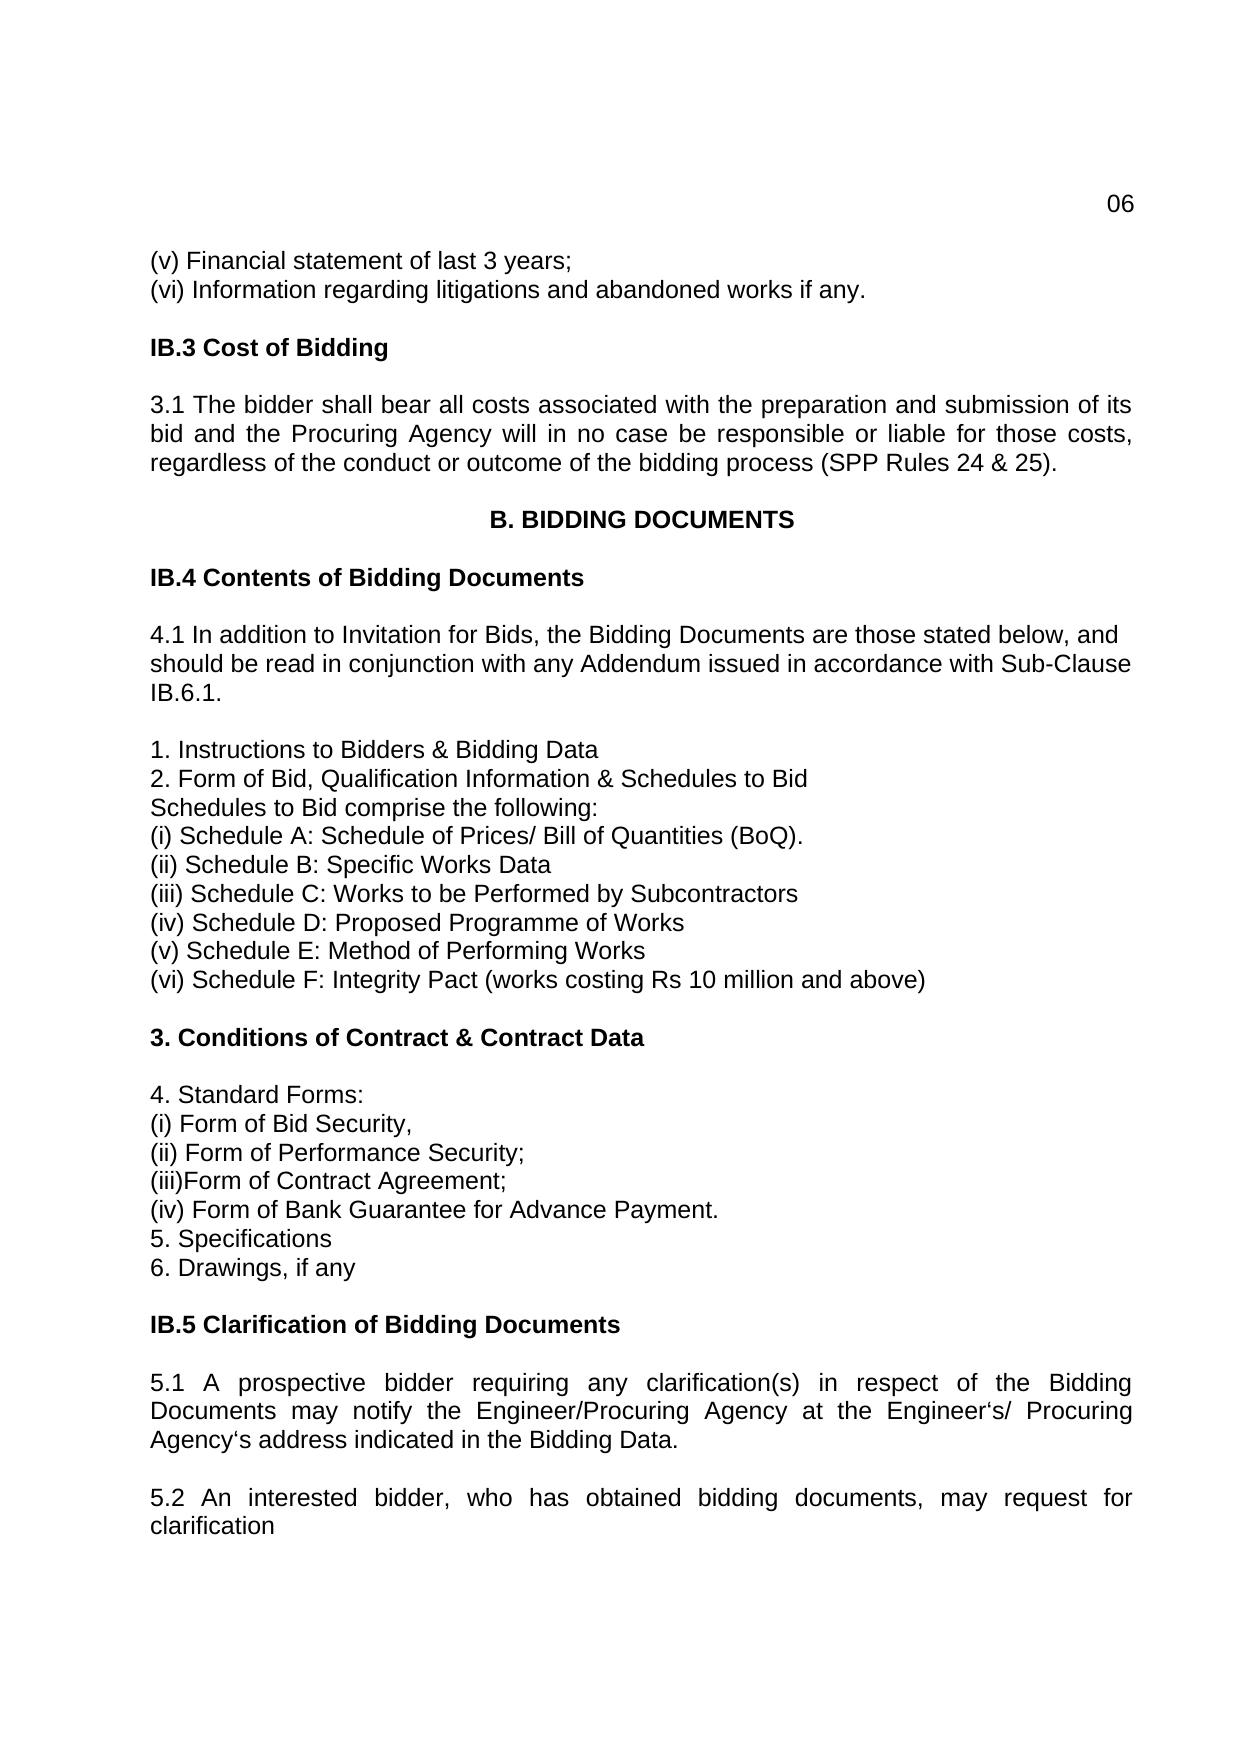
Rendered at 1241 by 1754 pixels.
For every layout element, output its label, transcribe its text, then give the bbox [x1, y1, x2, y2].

text Schedules to Bid comprise the following: [150, 792, 1134, 821]
text (i) Schedule A: Schedule of Prices/ Bill of Quantities (BoQ). [150, 821, 1134, 850]
text 5.2 An interested bidder, who has obtained bidding documents, may request for clarification [150, 1482, 1134, 1540]
text (iii)Form of Contract Agreement; [150, 1166, 1134, 1195]
text should be read in conjunction with any Addendum issued in accordance with Sub-Clause [150, 649, 1134, 677]
text (ii) Form of Performance Security; [150, 1137, 1134, 1166]
text 3.1 The bidder shall bear all costs associated with the preparation and submission of its bid and the Procuring Agency will in no case be responsible or liable for those costs, regardless of the conduct or outcome of the bidding process (SPP Rules 24 & 25). [150, 390, 1134, 476]
text (vi) Information regarding litigations and abandoned works if any. [150, 275, 1134, 304]
text (ii) Schedule B: Specific Works Data [150, 850, 1134, 879]
text IB.3 Cost of Bidding [150, 332, 1134, 361]
text 2. Form of Bid, Qualification Information & Schedules to Bid [150, 764, 1134, 792]
text 5.1 A prospective bidder requiring any clarification(s) in respect of the Bidding Documents may notify the Engineer/Procuring Agency at the Engineer‘s/ Procuring Agency‘s address indicated in the Bidding Data. [150, 1367, 1134, 1454]
text (vi) Schedule F: Integrity Pact (works costing Rs 10 million and above) [150, 965, 1134, 994]
text (iv) Schedule D: Proposed Programme of Works [150, 907, 1134, 936]
text 1. Instructions to Bidders & Bidding Data [150, 735, 1134, 764]
text 4. Standard Forms: [150, 1080, 1134, 1109]
text (v) Schedule E: Method of Performing Works [150, 936, 1134, 965]
text 6. Drawings, if any [150, 1252, 1134, 1281]
text IB.4 Contents of Bidding Documents [150, 562, 1134, 591]
text (iii) Schedule C: Works to be Performed by Subcontractors [150, 879, 1134, 907]
text (iv) Form of Bank Guarantee for Advance Payment. [150, 1195, 1134, 1224]
text 06 [150, 189, 1134, 217]
text 3. Conditions of Contract & Contract Data [150, 1022, 1134, 1051]
text (v) Financial statement of last 3 years; [150, 246, 1134, 275]
text (i) Form of Bid Security, [150, 1109, 1134, 1137]
text B. BIDDING DOCUMENTS [150, 505, 1134, 534]
text IB.6.1. [150, 677, 1134, 706]
text 5. Specifications [150, 1224, 1134, 1252]
text IB.5 Clarification of Bidding Documents [150, 1310, 1134, 1339]
text 4.1 In addition to Invitation for Bids, the Bidding Documents are those stated below, and [150, 620, 1134, 649]
